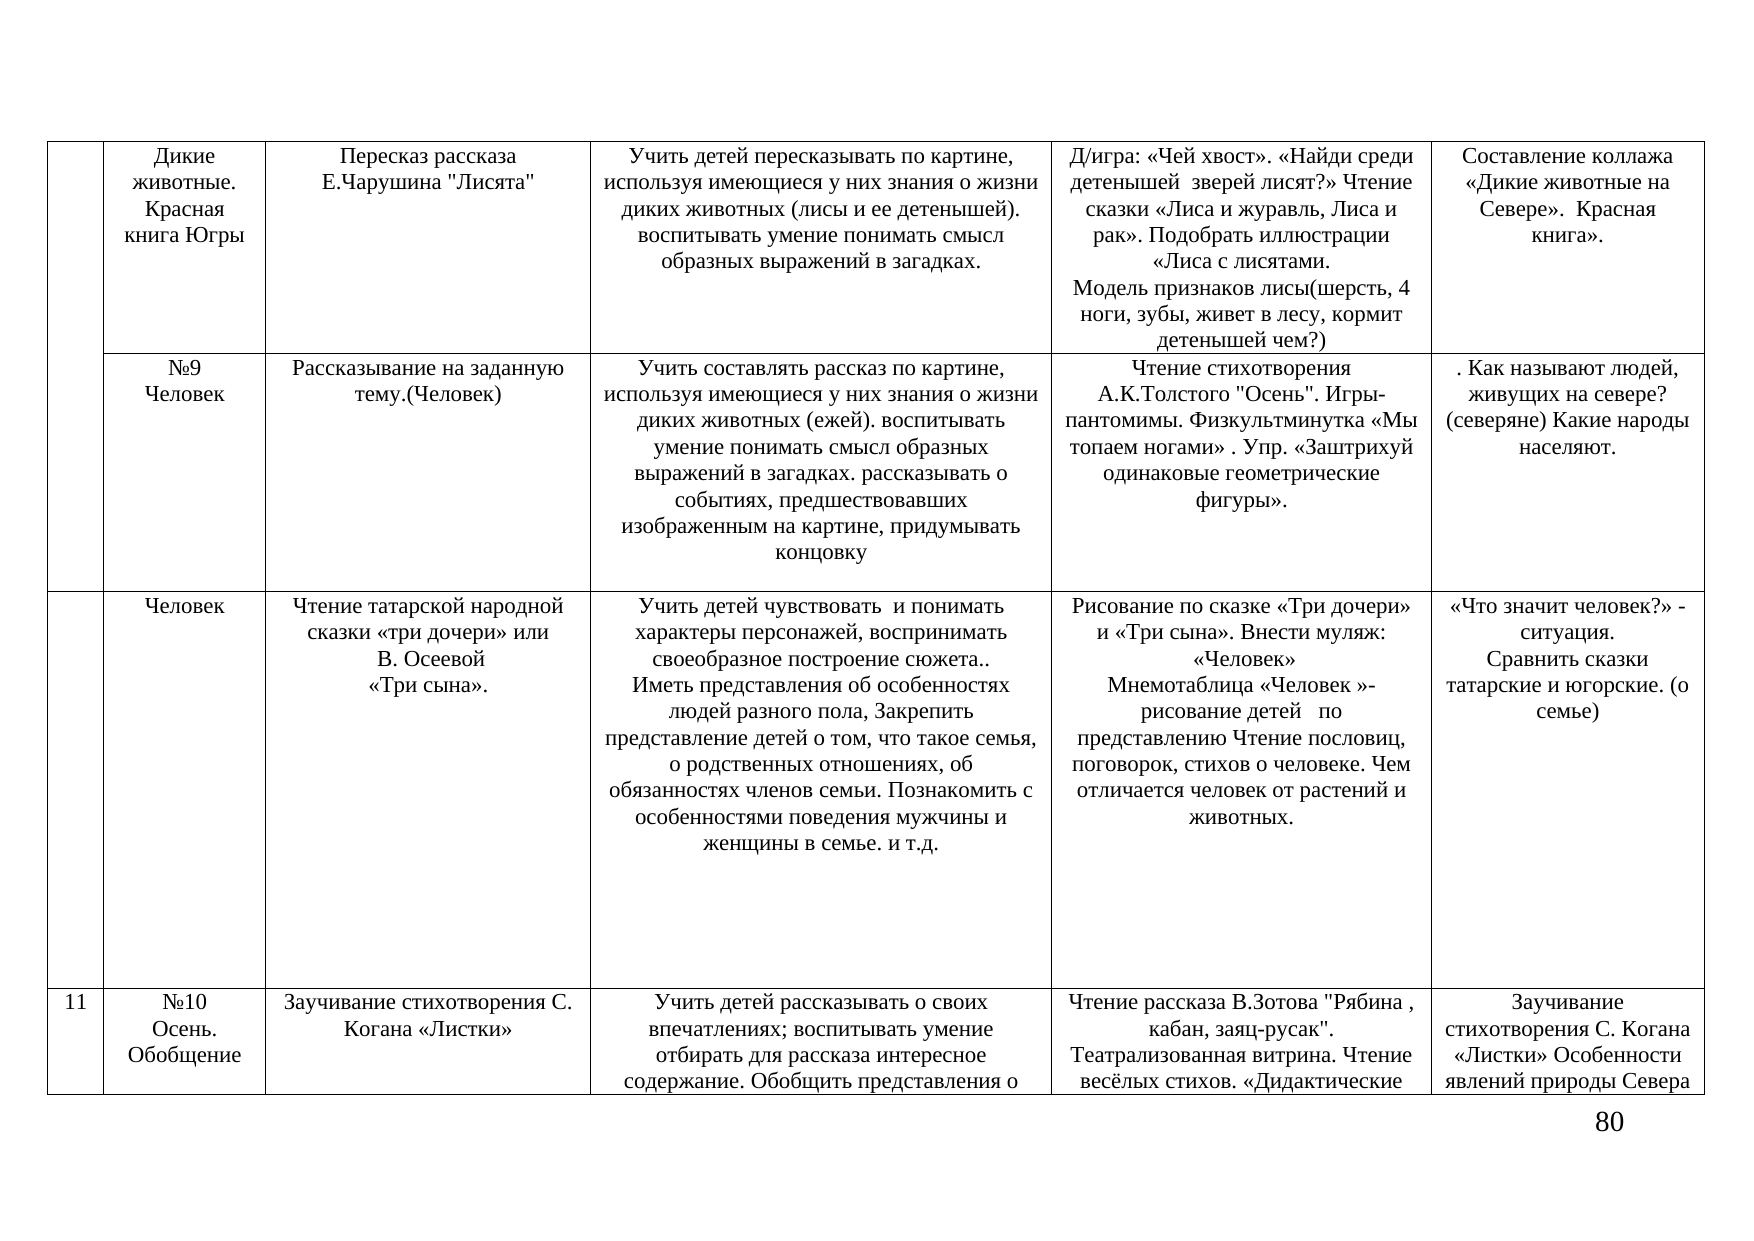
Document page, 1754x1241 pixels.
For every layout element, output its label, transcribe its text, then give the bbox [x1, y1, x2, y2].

table_cell Чтение татарской народной сказки «три дочери» или В. Осеевой «Три сына». [266, 592, 590, 987]
table_cell Пересказ рассказа Е.Чарушина "Лисята" [266, 142, 590, 353]
table_cell «Что значит человек?» - ситуация. Сравнить сказки татарские и югорские. (о семье) [1432, 592, 1704, 987]
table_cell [104, 989, 265, 1094]
table_cell Человек [104, 592, 265, 987]
table_cell 11 [48, 989, 103, 1094]
table_cell [48, 592, 103, 987]
table_cell Учить составлять рассказ по картине, используя имеющиеся у них знания о жизни диких животных (ежей). воспитывать умение понимать смысл образных выражений в загадках. рассказывать о событиях, предшествовавших изображенным на картине, придумывать концовку [591, 354, 1051, 591]
table_cell Рисование по сказке «Три дочери» и «Три сына». Внести муляж: «Человек» Мнемотаблица «Человек »-рисование детей по представлению Чтение пословиц, поговорок, стихов о человеке. Чем отличается человек от растений и животных. [1052, 592, 1431, 987]
table_cell Составление коллажа «Дикие животные на Севере». Красная книга». [1432, 142, 1704, 353]
table_cell Рассказывание на заданную тему.(Человек) [266, 354, 590, 591]
table_cell Чтение стихотворения А.К.Толстого "Осень". Игры-пантомимы. Физкультминутка «Мы топаем ногами» . Упр. «Заштрихуй одинаковые геометрические фигуры». [1052, 354, 1431, 591]
table_cell Д/игра: «Чей хвост». «Найди среди детенышей зверей лисят?» Чтение сказки «Лиса и журавль, Лиса и рак». Подобрать иллюстрации «Лиса с лисятами. Модель признаков лисы(шерсть, 4 ноги, зубы, живет в лесу, кормит детенышей чем?) [1052, 142, 1431, 353]
table_cell Учить детей пересказывать по картине, используя имеющиеся у них знания о жизни диких животных (лисы и ее детенышей). воспитывать умение понимать смысл образных выражений в загадках. [591, 142, 1051, 353]
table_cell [591, 989, 1051, 1094]
table_cell . Как называют людей, живущих на севере? (северяне) Какие народы населяют. [1432, 354, 1704, 591]
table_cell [266, 989, 590, 1094]
table_cell №9 Человек [104, 354, 265, 591]
table_cell Дикие животные. Красная книга Югры [104, 142, 265, 353]
table_cell Учить детей чувствовать и понимать характеры персонажей, воспринимать своеобразное построение сюжета.. Иметь представления об особенностях людей разного пола, Закрепить представление детей о том, что такое семья, о родственных отношениях, об обязанностях членов семьи. Познакомить с особенностями поведения мужчины и женщины в семье. и т.д. [591, 592, 1051, 987]
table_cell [1052, 989, 1431, 1094]
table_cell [1432, 989, 1704, 1094]
